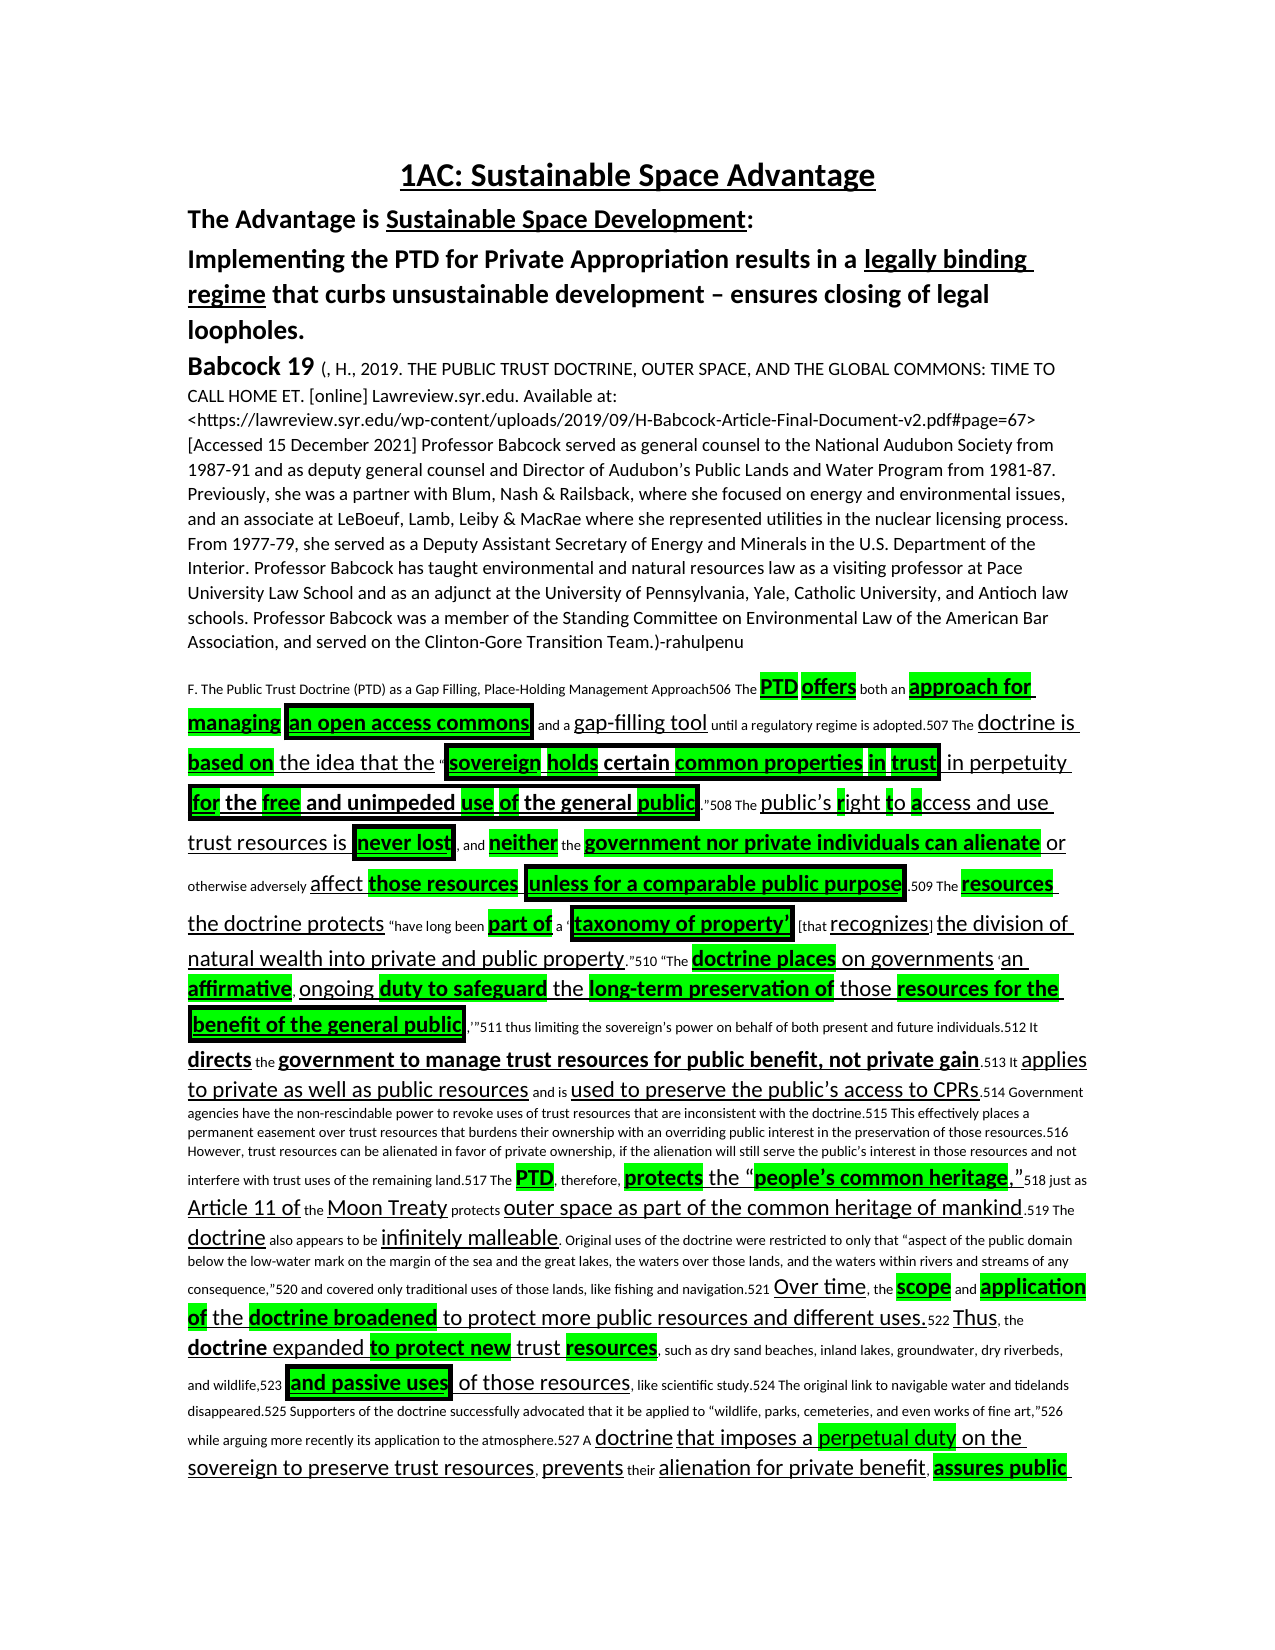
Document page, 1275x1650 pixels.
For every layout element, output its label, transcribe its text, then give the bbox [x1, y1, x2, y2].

subtitle 1AC: Sustainable Space Advantage [187, 154, 1087, 195]
subtitle Implementing the PTD for Private Appropriation results in a legally binding regime that curbs unsustainable development – ensures closing of legal loopholes. [187, 242, 1087, 346]
text Babcock 19 (, H., 2019. THE PUBLIC TRUST DOCTRINE, OUTER SPACE, AND THE GLOBAL COMMONS: TIME TO CALL HOME ET. [online] Lawreview.syr.edu. Available at: <https://lawreview.syr.edu/wp-content/uploads/2019/09/H-Babcock-Article-Final-Document-v2.pdf#page=67> [Accessed 15 December 2021] Professor Babcock served as general counsel to the National Audubon Society from 1987-91 and as deputy general counsel and Director of Audubon’s Public Lands and Water Program from 1981-87. Previously, she was a partner with Blum, Nash & Railsback, where she focused on energy and environmental issues, and an associate at LeBoeuf, Lamb, Leiby & MacRae where she represented utilities in the nuclear licensing process. From 1977-79, she served as a Deputy Assistant Secretary of Energy and Minerals in the U.S. Department of the Interior. Professor Babcock has taught environmental and natural resources law as a visiting professor at Pace University Law School and as an adjunct at the University of Pennsylvania, Yale, Catholic University, and Antioch law schools. Professor Babcock was a member of the Standing Committee on Environmental Law of the American Bar Association, and served on the Clinton-Gore Transition Team.)-rahulpenu [187, 349, 1087, 653]
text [187, 672, 1087, 1481]
subtitle The Advantage is Sustainable Space Development: [187, 202, 1087, 235]
